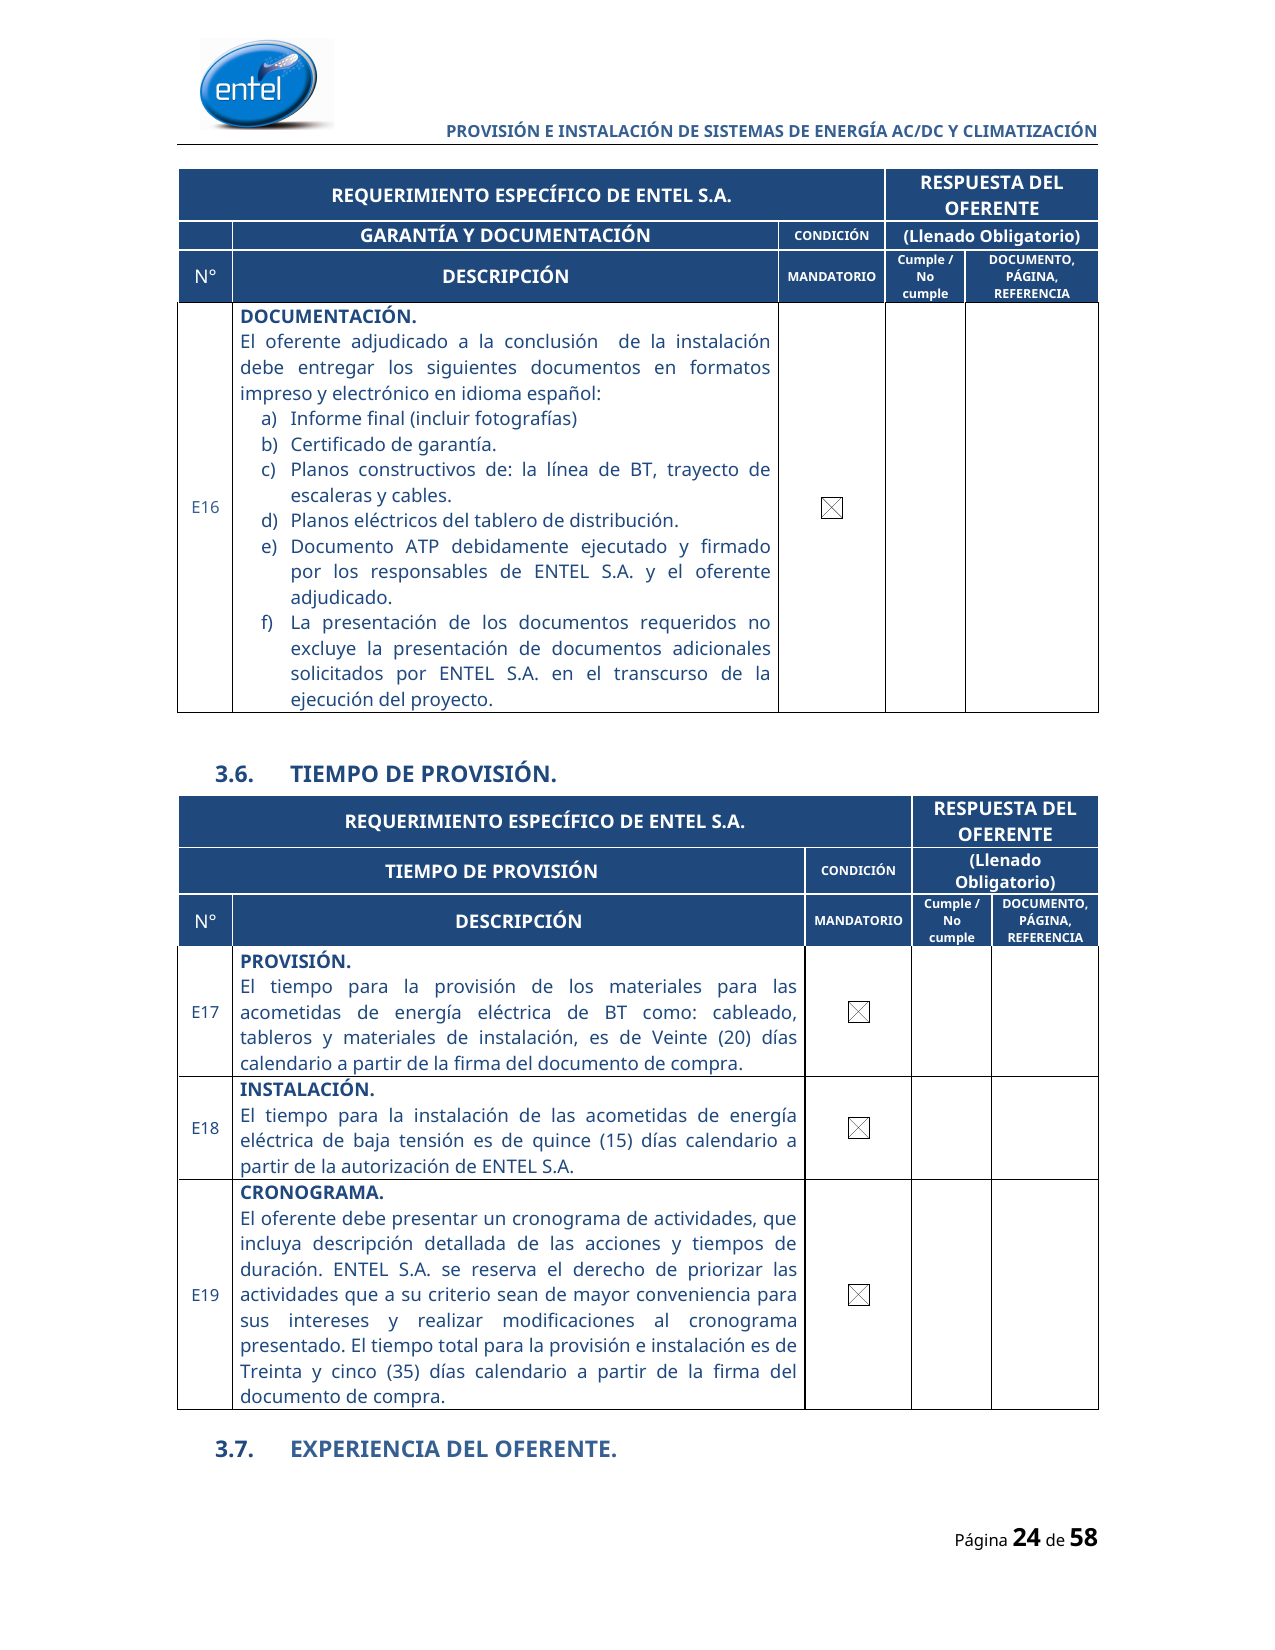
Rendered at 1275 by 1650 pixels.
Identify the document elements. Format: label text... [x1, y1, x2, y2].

table_cell E19 [178, 1179, 232, 1409]
table_cell INSTALACIÓN. El tiempo para la instalación de las acometidas de energía eléctrica de baja tensión es de quince (15) días calendario a partir de la autorización de ENTEL S.A. [233, 1077, 804, 1179]
table_header REQUERIMIENTO ESPECÍFICO DE ENTEL S.A. [179, 169, 884, 220]
table_cell N° [179, 251, 232, 302]
table_cell DOCUMENTO, PÁGINA, REFERENCIA [966, 251, 1098, 302]
table_cell PROVISIÓN. El tiempo para la provisión de los materiales para las acometidas de energía eléctrica de BT como: cableado, tableros y materiales de instalación, es de Veinte (20) días calendario a partir de la firma del documento de compra. [233, 948, 804, 1076]
table_cell [806, 948, 911, 1076]
table_cell [886, 303, 965, 712]
table_cell [806, 1180, 911, 1409]
table_cell CONDICIÓN [779, 222, 884, 249]
table_cell MANDATORIO [779, 251, 884, 302]
table_cell DESCRIPCIÓN [233, 251, 778, 302]
table_cell E17 [178, 948, 232, 1076]
table_cell GARANTÍA Y DOCUMENTACIÓN [233, 222, 778, 249]
table_cell E16 [178, 303, 232, 712]
table_cell [992, 1077, 1098, 1179]
table_cell Cumple / No cumple [913, 895, 991, 946]
table_cell [992, 948, 1098, 1076]
picture [199, 38, 335, 130]
table_cell [806, 1077, 911, 1179]
table_cell E18 [178, 1076, 232, 1179]
table_cell [912, 1077, 991, 1179]
table_cell DOCUMENTO, PÁGINA, REFERENCIA [993, 895, 1098, 946]
table_cell CRONOGRAMA. El oferente debe presentar un cronograma de actividades, que incluya descripción detallada de las acciones y tiempos de duración. ENTEL S.A. se reserva el derecho de priorizar las actividades que a su criterio sean de mayor conveniencia para sus intereses y realizar modificaciones al cronograma presentado. El tiempo total para la provisión e instalación es de Treinta y cinco (35) días calendario a partir de la firma del documento de compra. [233, 1180, 804, 1409]
table_cell (Llenado Obligatorio) [886, 222, 1098, 249]
table_cell (Llenado Obligatorio) [913, 848, 1098, 893]
table_cell [779, 303, 885, 712]
table_cell [992, 1180, 1098, 1409]
list EXPERIENCIA DEL OFERENTE. [215, 1433, 1098, 1464]
table_cell [912, 1180, 991, 1409]
list TIEMPO DE PROVISIÓN. [215, 758, 1098, 789]
table_cell N° [179, 895, 232, 946]
table_cell CONDICIÓN [806, 848, 911, 893]
table_cell DOCUMENTACIÓN. El oferente adjudicado a la conclusión de la instalación debe entregar los siguientes documentos en formatos impreso y electrónico en idioma español: Informe final (incluir fotografías) Certificado de garantía. Planos constructivos de: la línea de BT, trayecto de escaleras y cables. Planos eléctricos del tablero de distribución. Documento ATP debidamente ejecutado y firmado por los responsables de ENTEL S.A. y el oferente adjudicado. La presentación de los documentos requeridos no excluye la presentación de documentos adicionales solicitados por ENTEL S.A. en el transcurso de la ejecución del proyecto. [233, 303, 778, 712]
table_header RESPUESTA DEL OFERENTE [913, 796, 1098, 847]
table_cell DESCRIPCIÓN [233, 895, 804, 946]
table_cell MANDATORIO [806, 895, 911, 946]
table_cell Cumple / No cumple [886, 251, 964, 302]
table_cell TIEMPO DE PROVISIÓN [179, 848, 804, 893]
table_header REQUERIMIENTO ESPECÍFICO DE ENTEL S.A. [179, 796, 911, 847]
table_cell [966, 303, 1098, 712]
table_cell [912, 948, 991, 1076]
table_cell [179, 222, 232, 249]
table_header RESPUESTA DEL OFERENTE [886, 169, 1098, 220]
